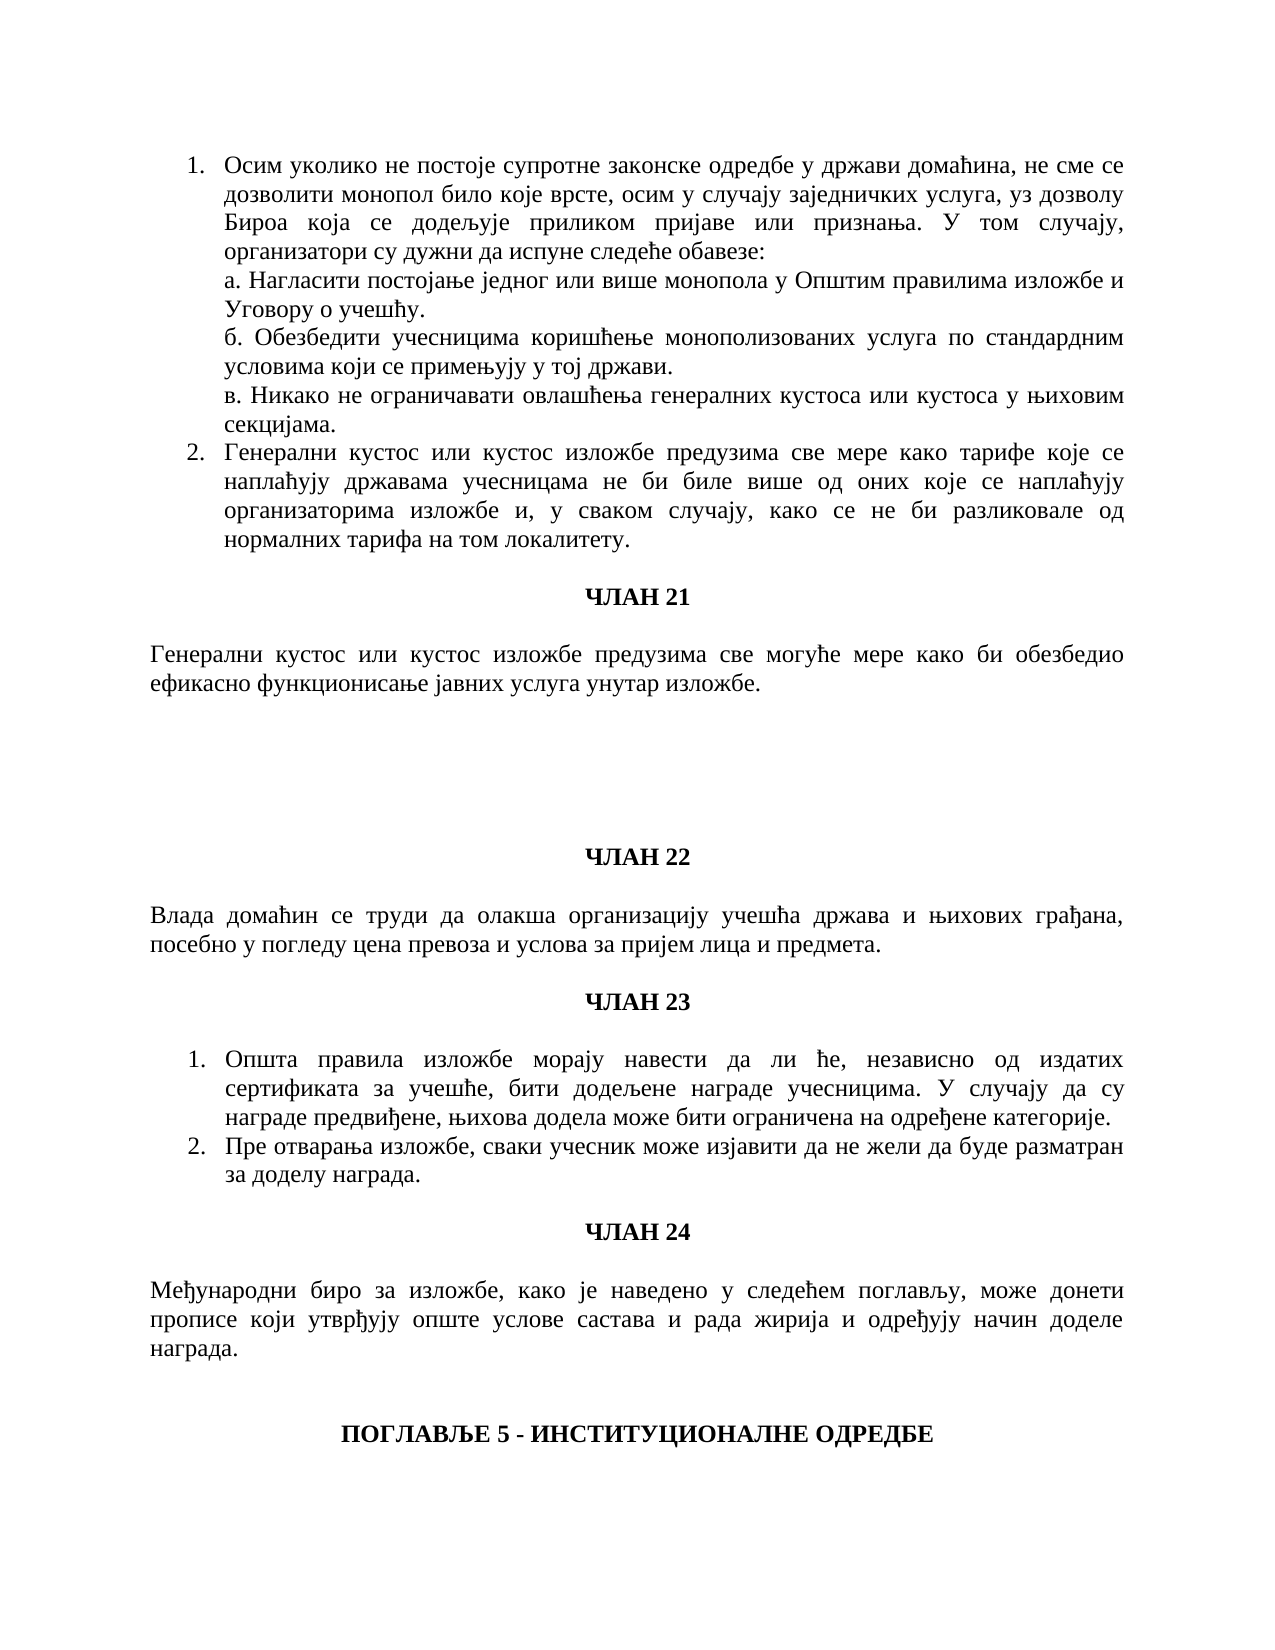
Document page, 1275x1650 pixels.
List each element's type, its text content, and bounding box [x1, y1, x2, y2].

text Влада домаћин се труди да олакша организацију учешћа држава и њихових грађана, посебно у погледу цена превоза и услова за пријем лица и предмета. [150, 900, 1125, 957]
list в. Никако не ограничавати овлашћења генералних кустоса или кустоса у њиховим секцијама. [224, 380, 1125, 437]
text ЧЛАН 22 [150, 842, 1125, 871]
list Пре отварања изложбе, сваки учесник може изјавити да не жели да буде разматран за доделу награда. [187, 1131, 1125, 1188]
list Генерални кустос или кустос изложбе предузима све мере како тарифе које се наплаћују државама учесницама не би биле више од оних које се наплаћују организаторима изложбе и, у сваком случају, како се не би разликовале од нормалних тарифа на том локалитету. [186, 437, 1125, 552]
text ЧЛАН 21 [150, 582, 1125, 610]
list б. Обезбедити учесницима коришћење монополизованих услуга по стандардним условима који се примењују у тој држави. [224, 322, 1125, 380]
text Међународни биро за изложбе, како је наведено у следећем поглављу, може донети прописе који утврђују опште услове састава и рада жирија и одређују начин доделе награда. [150, 1275, 1125, 1362]
text ПОГЛАВЉЕ 5 - ИНСТИТУЦИОНАЛНЕ ОДРЕДБЕ [150, 1419, 1125, 1448]
text ЧЛАН 24 [150, 1217, 1125, 1246]
list а. Нагласити постојање једног или више монопола у Општим правилима изложбе и Уговору о учешћу. [224, 265, 1125, 322]
text Генерални кустос или кустос изложбе предузима све могуће мере како би обезбедио ефикасно функционисање јавних услуга унутар изложбе. [150, 639, 1125, 697]
text ЧЛАН 23 [150, 987, 1125, 1015]
list Општа правила изложбе морају навести да ли ће, независно од издатих сертификата за учешће, бити додељене награде учесницима. У случају да су награде предвиђене, њихова додела може бити ограничена на одређене категорије. [187, 1044, 1125, 1131]
list Осим уколико не постоје супротне законске одредбе у држави домаћина, не сме се дозволити монопол било које врсте, осим у случају заједничких услуга, уз дозволу Бироа која се додељује приликом пријаве или признања. У том случају, организатори су дужни да испуне следеће обавезе: [186, 150, 1125, 265]
